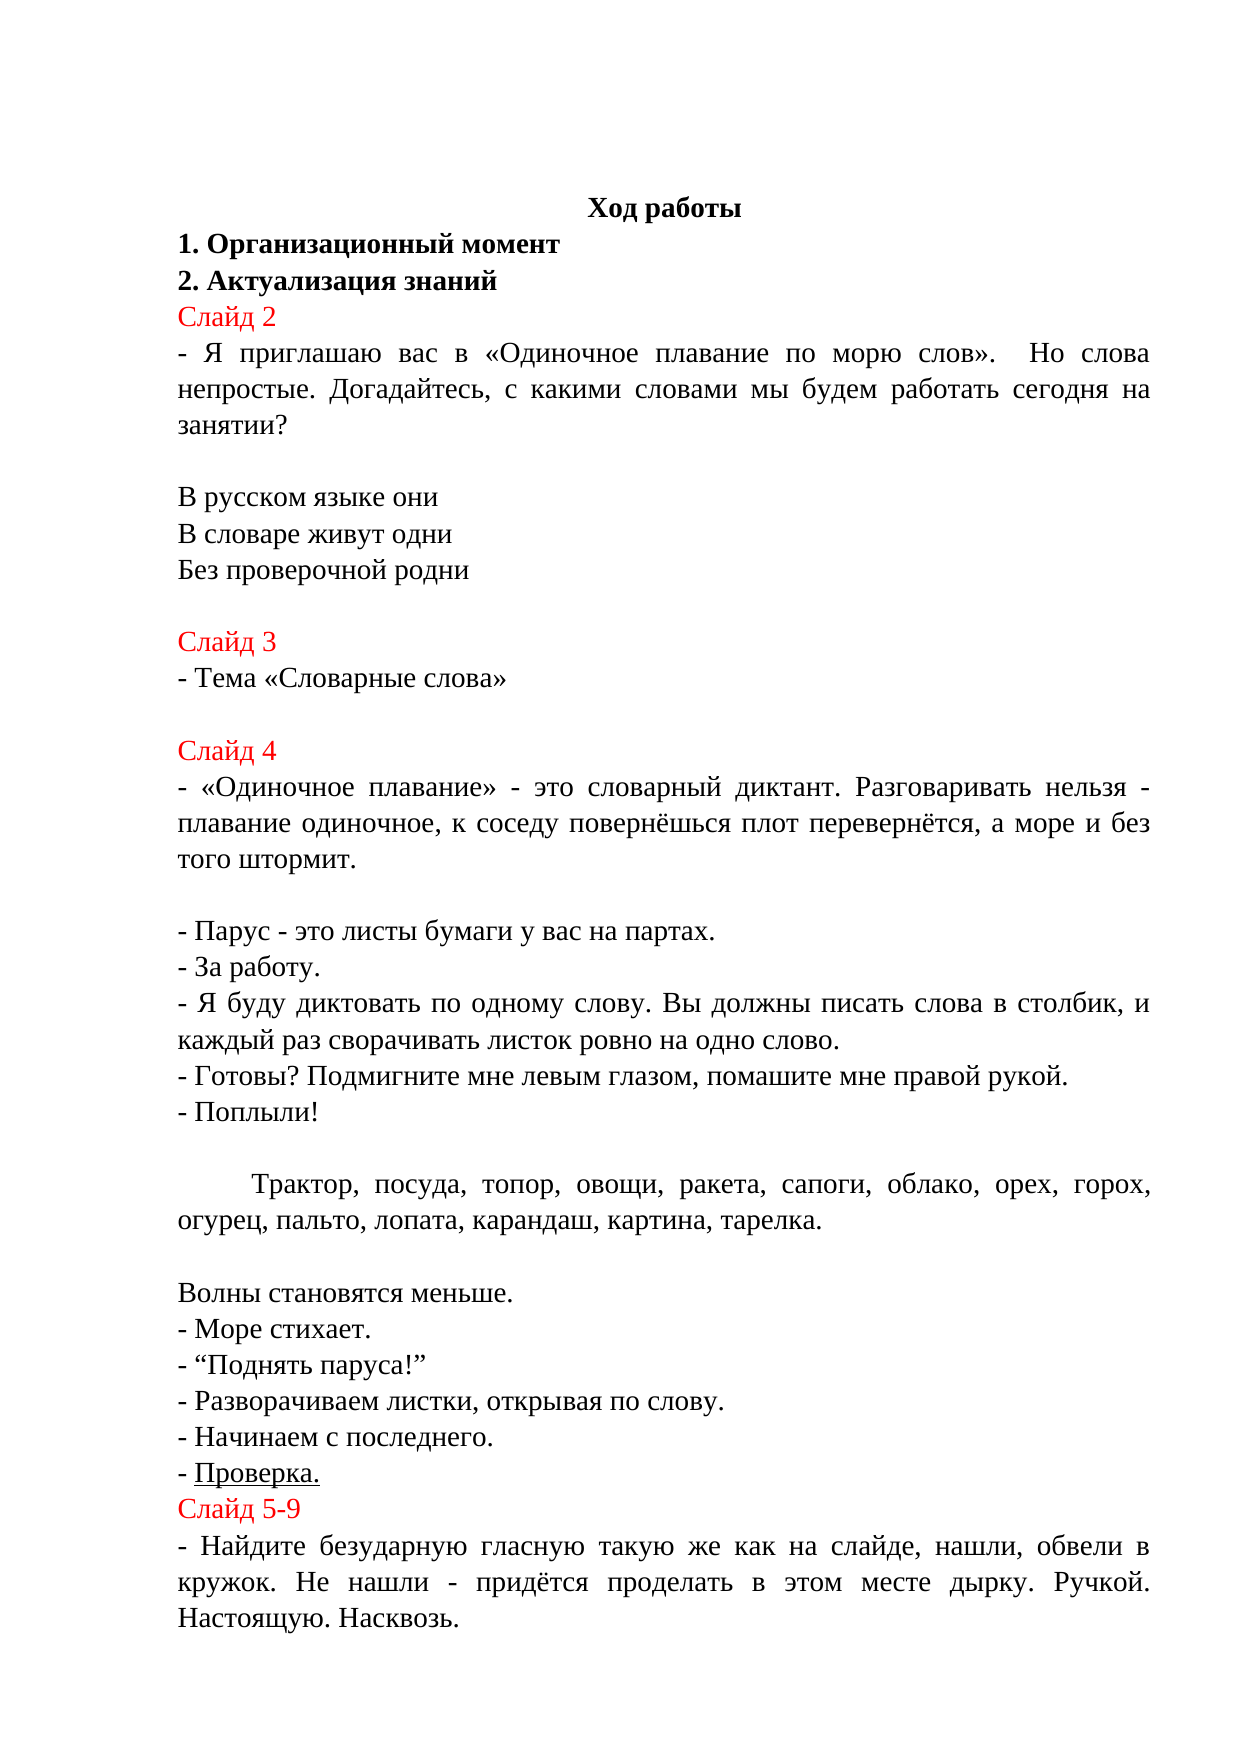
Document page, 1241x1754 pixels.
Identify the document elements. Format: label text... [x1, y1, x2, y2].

text - Готовы? Подмигните мне левым глазом, помашите мне правой рукой. [177, 1058, 1152, 1091]
text - Я буду диктовать по одному слову. Вы должны писать слова в столбик, и каждый раз сворачивать листок ровно на одно слово. [177, 986, 1152, 1055]
text Слайд 5-9 [177, 1492, 1152, 1525]
text - За работу. [177, 949, 1152, 983]
text - Тема «Словарные слова» [177, 660, 1152, 694]
text - Разворачиваем листки, открывая по слову. [177, 1383, 1152, 1417]
text Слайд 2 [177, 299, 1152, 332]
text - “Поднять паруса!” [177, 1347, 1152, 1381]
text - Я приглашаю вас в «Одиночное плавание по морю слов». Но слова непростые. Догадайтесь, с какими словами мы будем работать сегодня на занятии? [177, 335, 1152, 441]
text - Поплыли! [177, 1094, 1152, 1128]
text 1. Организационный момент [177, 227, 1152, 260]
text - «Одиночное плавание» - это словарный диктант. Разговаривать нельзя - плавание одиночное, к соседу повернёшься плот перевернётся, а море и без того штормит. [177, 769, 1152, 874]
text - Проверка. [177, 1456, 1152, 1489]
text Ход работы [177, 190, 1152, 224]
text - Начинаем с последнего. [177, 1419, 1152, 1453]
text Без проверочной родни [177, 552, 1152, 585]
text 2. Актуализация знаний [177, 263, 1152, 296]
text Слайд 3 [177, 624, 1152, 658]
text В словаре живут одни [177, 516, 1152, 549]
text - Найдите безударную гласную такую же как на слайде, нашли, обвели в кружок. Не нашли - придётся проделать в этом месте дырку. Ручкой. Настоящую. Насквозь. [177, 1528, 1152, 1634]
text Трактор, посуда, топор, овощи, ракета, сапоги, облако, орех, горох, огурец, пальто, лопата, карандаш, картина, тарелка. [177, 1166, 1152, 1236]
text - Море стихает. [177, 1311, 1152, 1344]
text - Парус - это листы бумаги у вас на партах. [177, 913, 1152, 947]
text В русском языке они [177, 479, 1152, 513]
text Слайд 4 [177, 733, 1152, 766]
text Волны становятся меньше. [177, 1275, 1152, 1308]
